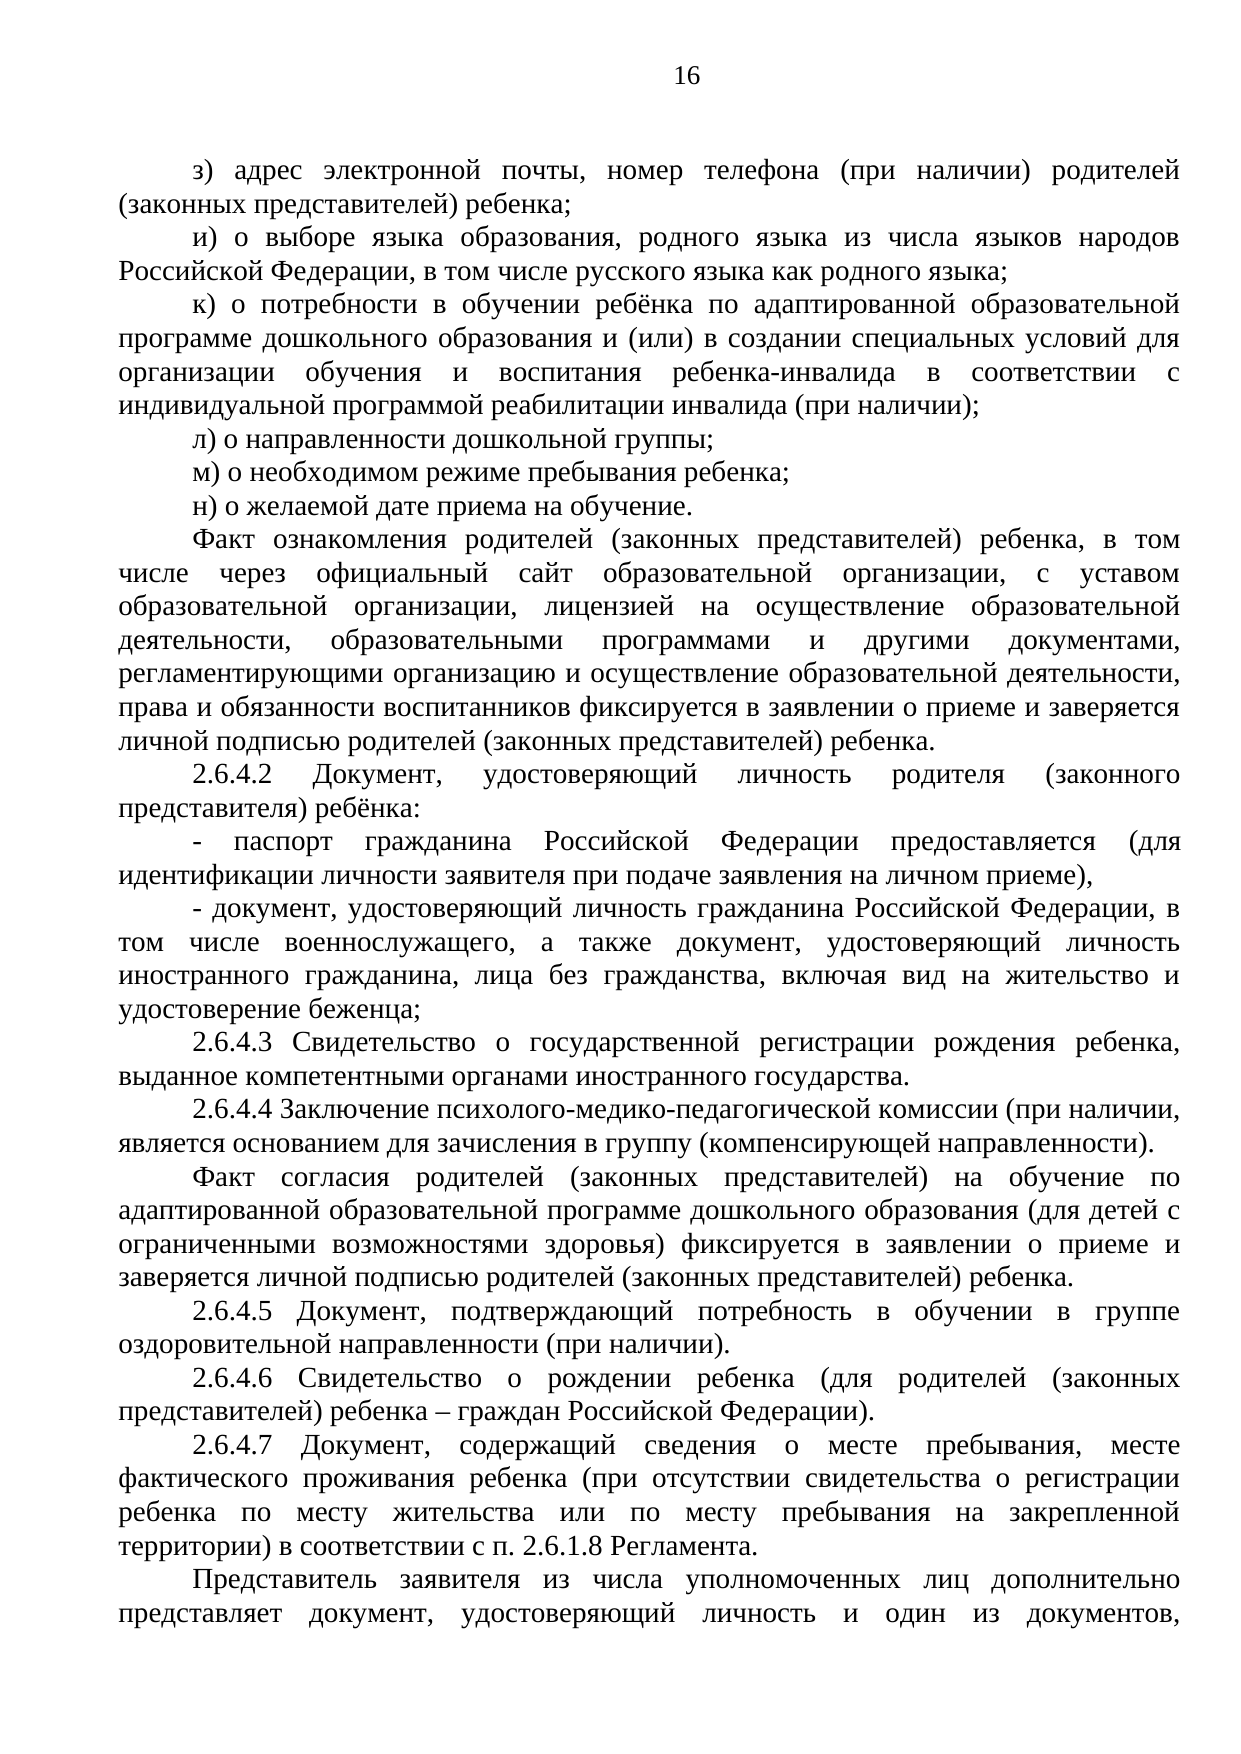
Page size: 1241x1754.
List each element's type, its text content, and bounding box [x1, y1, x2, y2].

text з) адрес электронной почты, номер телефона (при наличии) родителей (законных представителей) ребенка; [118, 152, 1181, 219]
text - документ, удостоверяющий личность гражданина Российской Федерации, в том числе военнослужащего, а также документ, удостоверяющий личность иностранного гражданина, лица без гражданства, включая вид на жительство и удостоверение беженца; [118, 890, 1181, 1024]
text к) о потребности в обучении ребёнка по адаптированной образовательной программе дошкольного образования и (или) в создании специальных условий для организации обучения и воспитания ребенка-инвалида в соответствии с индивидуальной программой реабилитации инвалида (при наличии); [118, 287, 1181, 421]
text 2.6.4.6 Свидетельство о рождении ребенка (для родителей (законных представителей) ребенка – граждан Российской Федерации). [118, 1360, 1181, 1427]
text Факт ознакомления родителей (законных представителей) ребенка, в том числе через официальный сайт образовательной организации, с уставом образовательной организации, лицензией на осуществление образовательной деятельности, образовательными программами и другими документами, регламентирующими организацию и осуществление образовательной деятельности, права и обязанности воспитанников фиксируется в заявлении о приеме и заверяется личной подписью родителей (законных представителей) ребенка. [118, 521, 1181, 756]
text 2.6.4.5 Документ, подтверждающий потребность в обучении в группе оздоровительной направленности (при наличии). [118, 1293, 1181, 1360]
text 2.6.4.3 Свидетельство о государственной регистрации рождения ребенка, выданное компетентными органами иностранного государства. [118, 1024, 1181, 1092]
text н) о желаемой дате приема на обучение. [118, 488, 1181, 521]
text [118, 1561, 1181, 1628]
text Факт согласия родителей (законных представителей) на обучение по адаптированной образовательной программе дошкольного образования (для детей с ограниченными возможностями здоровья) фиксируется в заявлении о приеме и заверяется личной подписью родителей (законных представителей) ребенка. [118, 1159, 1181, 1293]
text - паспорт гражданина Российской Федерации предоставляется (для идентификации личности заявителя при подаче заявления на личном приеме), [118, 823, 1181, 890]
text м) о необходимом режиме пребывания ребенка; [118, 454, 1181, 488]
text л) о направленности дошкольной группы; [118, 421, 1181, 454]
text 2.6.4.7 Документ, содержащий сведения о месте пребывания, месте фактического проживания ребенка (при отсутствии свидетельства о регистрации ребенка по месту жительства или по месту пребывания на закрепленной территории) в соответствии с п. 2.6.1.8 Регламента. [118, 1427, 1181, 1561]
text и) о выборе языка образования, родного языка из числа языков народов Российской Федерации, в том числе русского языка как родного языка; [118, 219, 1181, 287]
text 2.6.4.2 Документ, удостоверяющий личность родителя (законного представителя) ребёнка: [118, 756, 1181, 823]
text 2.6.4.4 Заключение психолого-медико-педагогической комиссии (при наличии, является основанием для зачисления в группу (компенсирующей направленности). [118, 1092, 1181, 1159]
